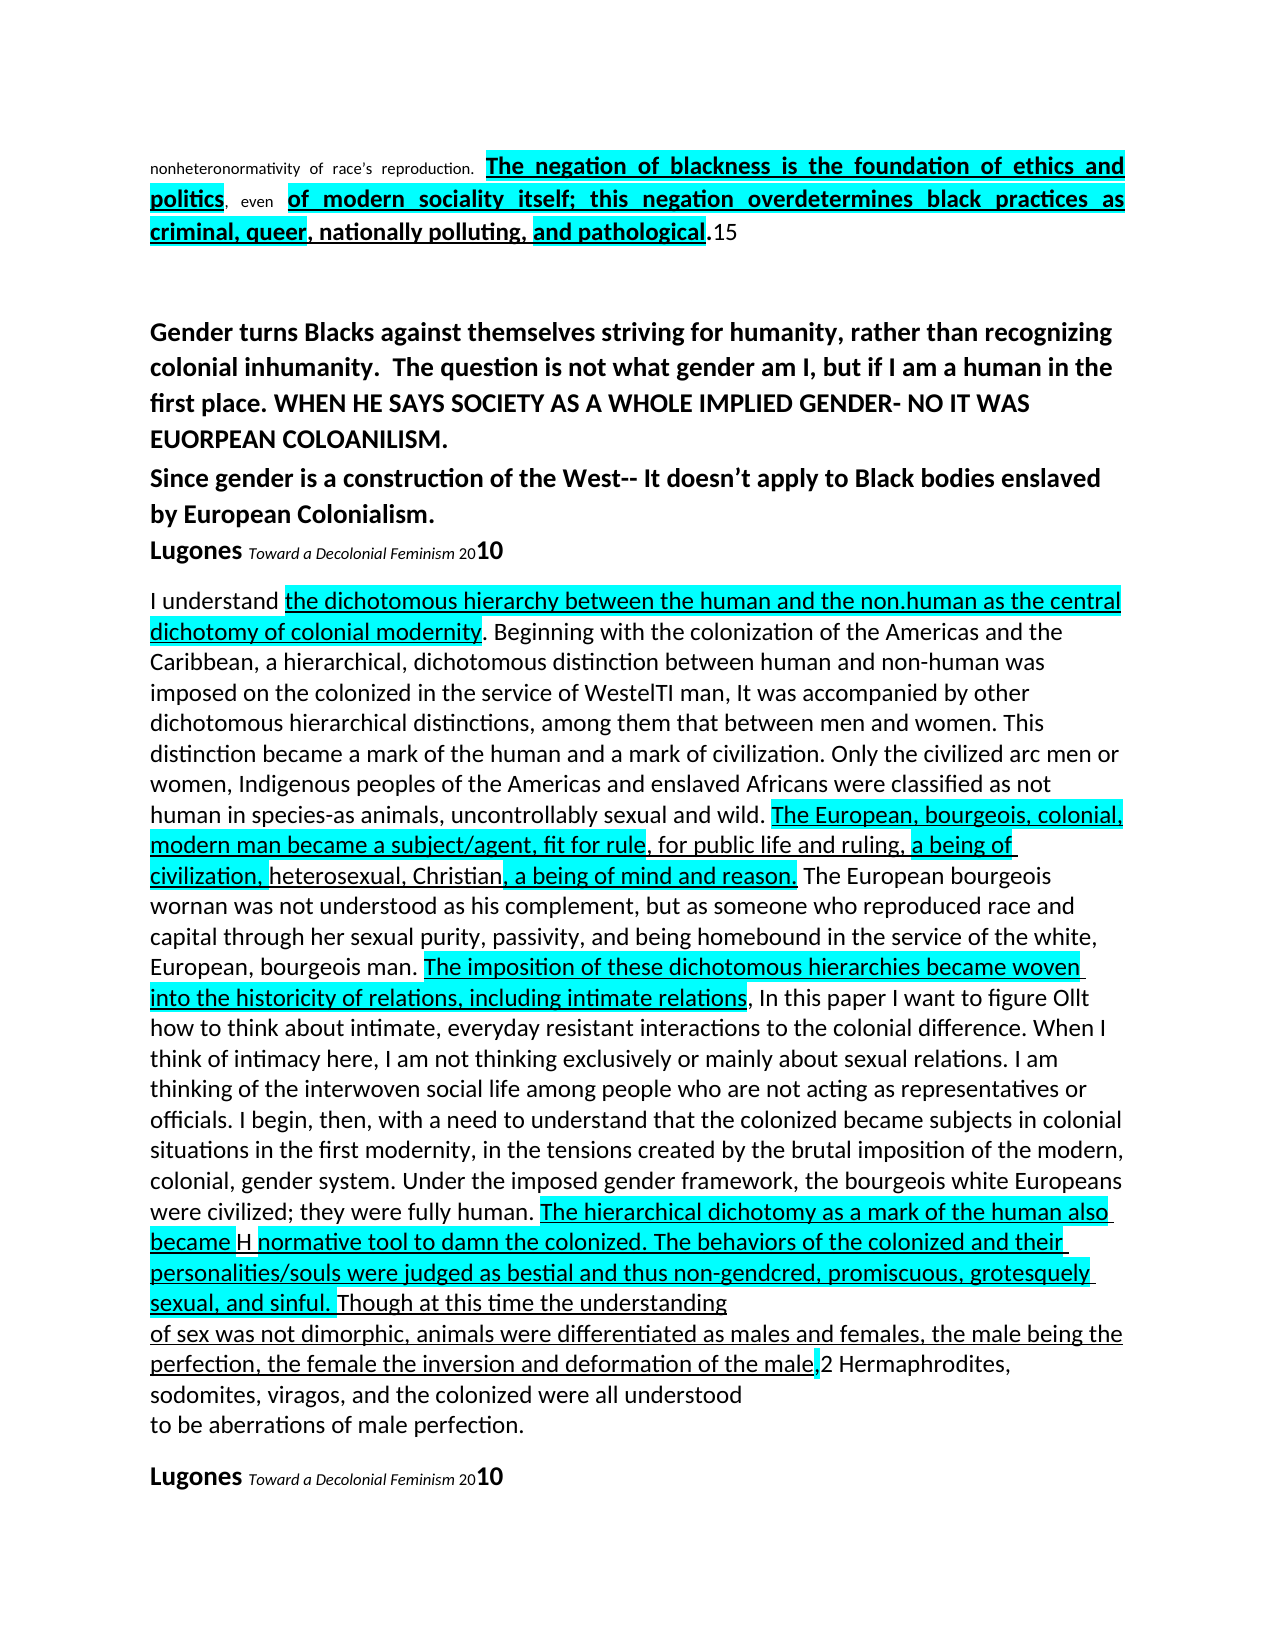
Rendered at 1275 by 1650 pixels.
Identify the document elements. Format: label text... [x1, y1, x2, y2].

text of sex was not dimorphic, animals were differentiated as males and females, the male being the perfection, the female the inversion and deformation of the male,2 Hermaphrodites, sodomites, viragos, and the colonized were all understood [150, 1318, 1125, 1409]
text Lugones Toward a Decolonial Feminism 2010 [150, 1459, 1125, 1492]
text I understand the dichotomous hierarchy between the human and the non.human as the central dichotomy of colonial modernity. Beginning with the colonization of the Americas and the Caribbean, a hierarchical, dichotomous distinction between human and non-human was imposed on the colonized in the service of WestelTI man, It was accompanied by other dichotomous hierarchical distinctions, among them that between men and women. This distinction became a mark of the human and a mark of civilization. Only the civilized arc men or women, Indigenous peoples of the Americas and enslaved Africans were classified as not human in species-as animals, uncontrollably sexual and wild. The European, bourgeois, colonial, modern man became a subject/agent, fit for rule, for public life and ruling, a being of civilization, heterosexual, Christian, a being of mind and reason. The European bourgeois wornan was not understood as his complement, but as someone who reproduced race and capital through her sexual purity, passivity, and being homebound in the service of the white, European, bourgeois man. The imposition of these dichotomous hierarchies became woven into the historicity of relations, including intimate relations, In this paper I want to figure Ollt how to think about intimate, everyday resistant interactions to the colonial difference. When I think of intimacy here, I am not thinking exclusively or mainly about sexual relations. I am thinking of the interwoven social life among people who are not acting as representatives or officials. I begin, then, with a need to understand that the colonized became subjects in colonial situations in the first modernity, in the tensions created by the brutal imposition of the modern, colonial, gender system. Under the imposed gender framework, the bourgeois white Europeans were civilized; they were fully human. The hierarchical dichotomy as a mark of the human also became H normative tool to damn the colonized. The behaviors of the colonized and their personalities/souls were judged as bestial and thus non-gendcred, promiscuous, grotesquely sexual, and sinful. Though at this time the understanding [150, 585, 1125, 1318]
subtitle Gender turns Blacks against themselves striving for humanity, rather than recognizing colonial inhumanity. The question is not what gender am I, but if I am a human in the first place. WHEN HE SAYS SOCIETY AS A WHOLE IMPLIED GENDER- NO IT WAS EUORPEAN COLOANILISM. [150, 315, 1125, 455]
text Lugones Toward a Decolonial Feminism 2010 [150, 533, 1125, 566]
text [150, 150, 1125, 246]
text to be aberrations of male perfection. [150, 1409, 1125, 1440]
subtitle Since gender is a construction of the West-- It doesn’t apply to Black bodies enslaved by European Colonialism. [150, 462, 1125, 530]
